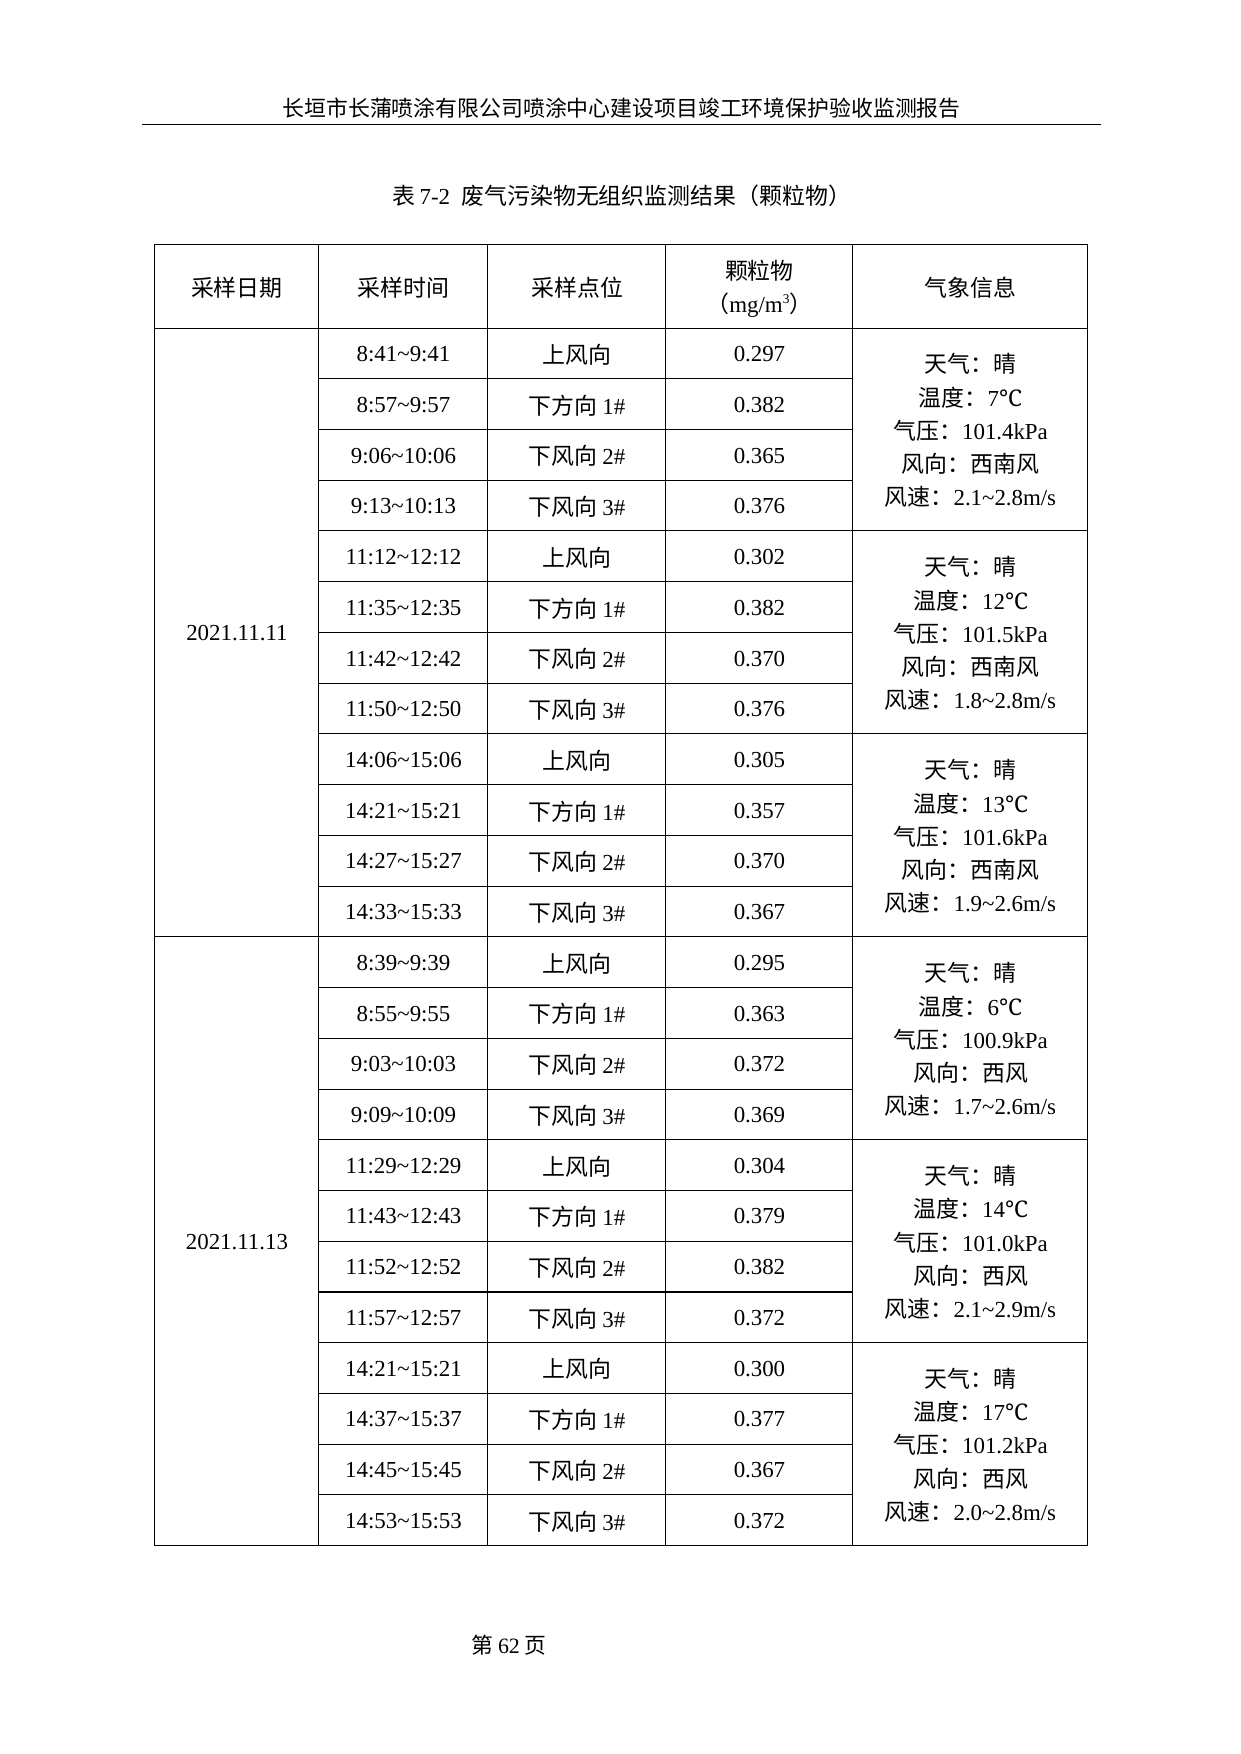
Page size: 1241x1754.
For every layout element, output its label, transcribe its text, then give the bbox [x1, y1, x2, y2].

table_header 气象信息 [853, 245, 1087, 327]
table_cell 14:53~15:53 [319, 1495, 487, 1545]
table_cell 8:57~9:57 [319, 379, 487, 429]
table_cell 14:21~15:21 [319, 785, 487, 835]
table_cell 下风向2# [488, 633, 665, 683]
table_cell 下方向1# [488, 582, 665, 632]
table_cell 0.372 [666, 1495, 852, 1545]
table_cell 8:39~9:39 [319, 937, 487, 987]
table_cell 0.305 [666, 734, 852, 784]
table_cell 上风向 [488, 734, 665, 784]
table_cell 上风向 [488, 329, 665, 378]
table_cell 下风向2# [488, 836, 665, 886]
table_cell 0.295 [666, 937, 852, 987]
table_cell 天气：晴 温度：12℃ 气压：101.5kPa 风向：西南风 风速：1.8~2.8m/s [853, 531, 1087, 733]
table_cell 下方向1# [488, 1394, 665, 1443]
table_cell 天气：晴 温度：6℃ 气压：100.9kPa 风向：西风 风速：1.7~2.6m/s [853, 937, 1087, 1139]
table_cell 0.367 [666, 887, 852, 936]
table_cell 天气：晴 温度：7℃ 气压：101.4kPa 风向：西南风 风速：2.1~2.8m/s [853, 329, 1087, 530]
table_cell 上风向 [488, 531, 665, 581]
table_cell 0.372 [666, 1293, 852, 1342]
table_cell 0.379 [666, 1191, 852, 1241]
table_cell 下方向1# [488, 379, 665, 429]
table_cell 下风向2# [488, 1445, 665, 1494]
table_cell 天气：晴 温度：17℃ 气压：101.2kPa 风向：西风 风速：2.0~2.8m/s [853, 1343, 1087, 1545]
table_cell 0.302 [666, 531, 852, 581]
table_cell 0.370 [666, 836, 852, 886]
table_cell 2021.11.13 [155, 937, 318, 1545]
table_cell 0.300 [666, 1343, 852, 1393]
table_cell 9:06~10:06 [319, 430, 487, 480]
table_cell 下风向3# [488, 1090, 665, 1139]
table_cell 8:55~9:55 [319, 988, 487, 1038]
table_header 采样点位 [488, 245, 665, 327]
table_cell 0.376 [666, 481, 852, 530]
table_cell 0.357 [666, 785, 852, 835]
table_cell 天气：晴 温度：14℃ 气压：101.0kPa 风向：西风 风速：2.1~2.9m/s [853, 1140, 1087, 1342]
table_cell 0.382 [666, 379, 852, 429]
table_cell 上风向 [488, 937, 665, 987]
table_cell 下风向2# [488, 430, 665, 480]
table_cell 0.377 [666, 1394, 852, 1443]
table_header 颗粒物（mg/m3） [666, 245, 852, 327]
table_cell 下风向3# [488, 887, 665, 936]
table_cell 9:13~10:13 [319, 481, 487, 530]
table_cell 下方向1# [488, 1191, 665, 1241]
table_cell 下风向3# [488, 684, 665, 733]
table_cell 14:27~15:27 [319, 836, 487, 886]
table_cell 0.367 [666, 1445, 852, 1494]
table_cell 11:35~12:35 [319, 582, 487, 632]
table_cell 上风向 [488, 1343, 665, 1393]
table_cell 0.376 [666, 684, 852, 733]
table_cell 9:09~10:09 [319, 1090, 487, 1139]
table_cell 天气：晴 温度：13℃ 气压：101.6kPa 风向：西南风 风速：1.9~2.6m/s [853, 734, 1087, 936]
table_cell 上风向 [488, 1140, 665, 1190]
table_cell 0.365 [666, 430, 852, 480]
table_cell 0.297 [666, 329, 852, 378]
table_cell 下风向3# [488, 481, 665, 530]
table_cell 0.382 [666, 582, 852, 632]
table_cell 14:45~15:45 [319, 1445, 487, 1494]
table_cell 11:52~12:52 [319, 1242, 487, 1291]
table_cell 下方向1# [488, 988, 665, 1038]
table_cell 下方向1# [488, 785, 665, 835]
table_cell 11:50~12:50 [319, 684, 487, 733]
table_cell 11:57~12:57 [319, 1293, 487, 1342]
table_cell 下风向2# [488, 1039, 665, 1088]
table_cell 14:06~15:06 [319, 734, 487, 784]
table_cell 0.363 [666, 988, 852, 1038]
table_cell 下风向2# [488, 1242, 665, 1291]
table_header 采样时间 [319, 245, 487, 327]
table_cell 2021.11.11 [155, 329, 318, 936]
table_cell 0.369 [666, 1090, 852, 1139]
list 表7-2 废气污染物无组织监测结果（颗粒物） [150, 162, 1093, 227]
table_header 采样日期 [155, 245, 318, 327]
table_cell 14:33~15:33 [319, 887, 487, 936]
table_cell 0.370 [666, 633, 852, 683]
table_cell 14:37~15:37 [319, 1394, 487, 1443]
table_cell 0.304 [666, 1140, 852, 1190]
table_cell 0.372 [666, 1039, 852, 1088]
table_cell 11:43~12:43 [319, 1191, 487, 1241]
table_cell 0.382 [666, 1242, 852, 1291]
table_cell 下风向3# [488, 1495, 665, 1545]
table_cell 下风向3# [488, 1293, 665, 1342]
table_cell 14:21~15:21 [319, 1343, 487, 1393]
table_cell 11:42~12:42 [319, 633, 487, 683]
table_cell 9:03~10:03 [319, 1039, 487, 1088]
table_cell 11:29~12:29 [319, 1140, 487, 1190]
table_cell 11:12~12:12 [319, 531, 487, 581]
table_cell 8:41~9:41 [319, 329, 487, 378]
